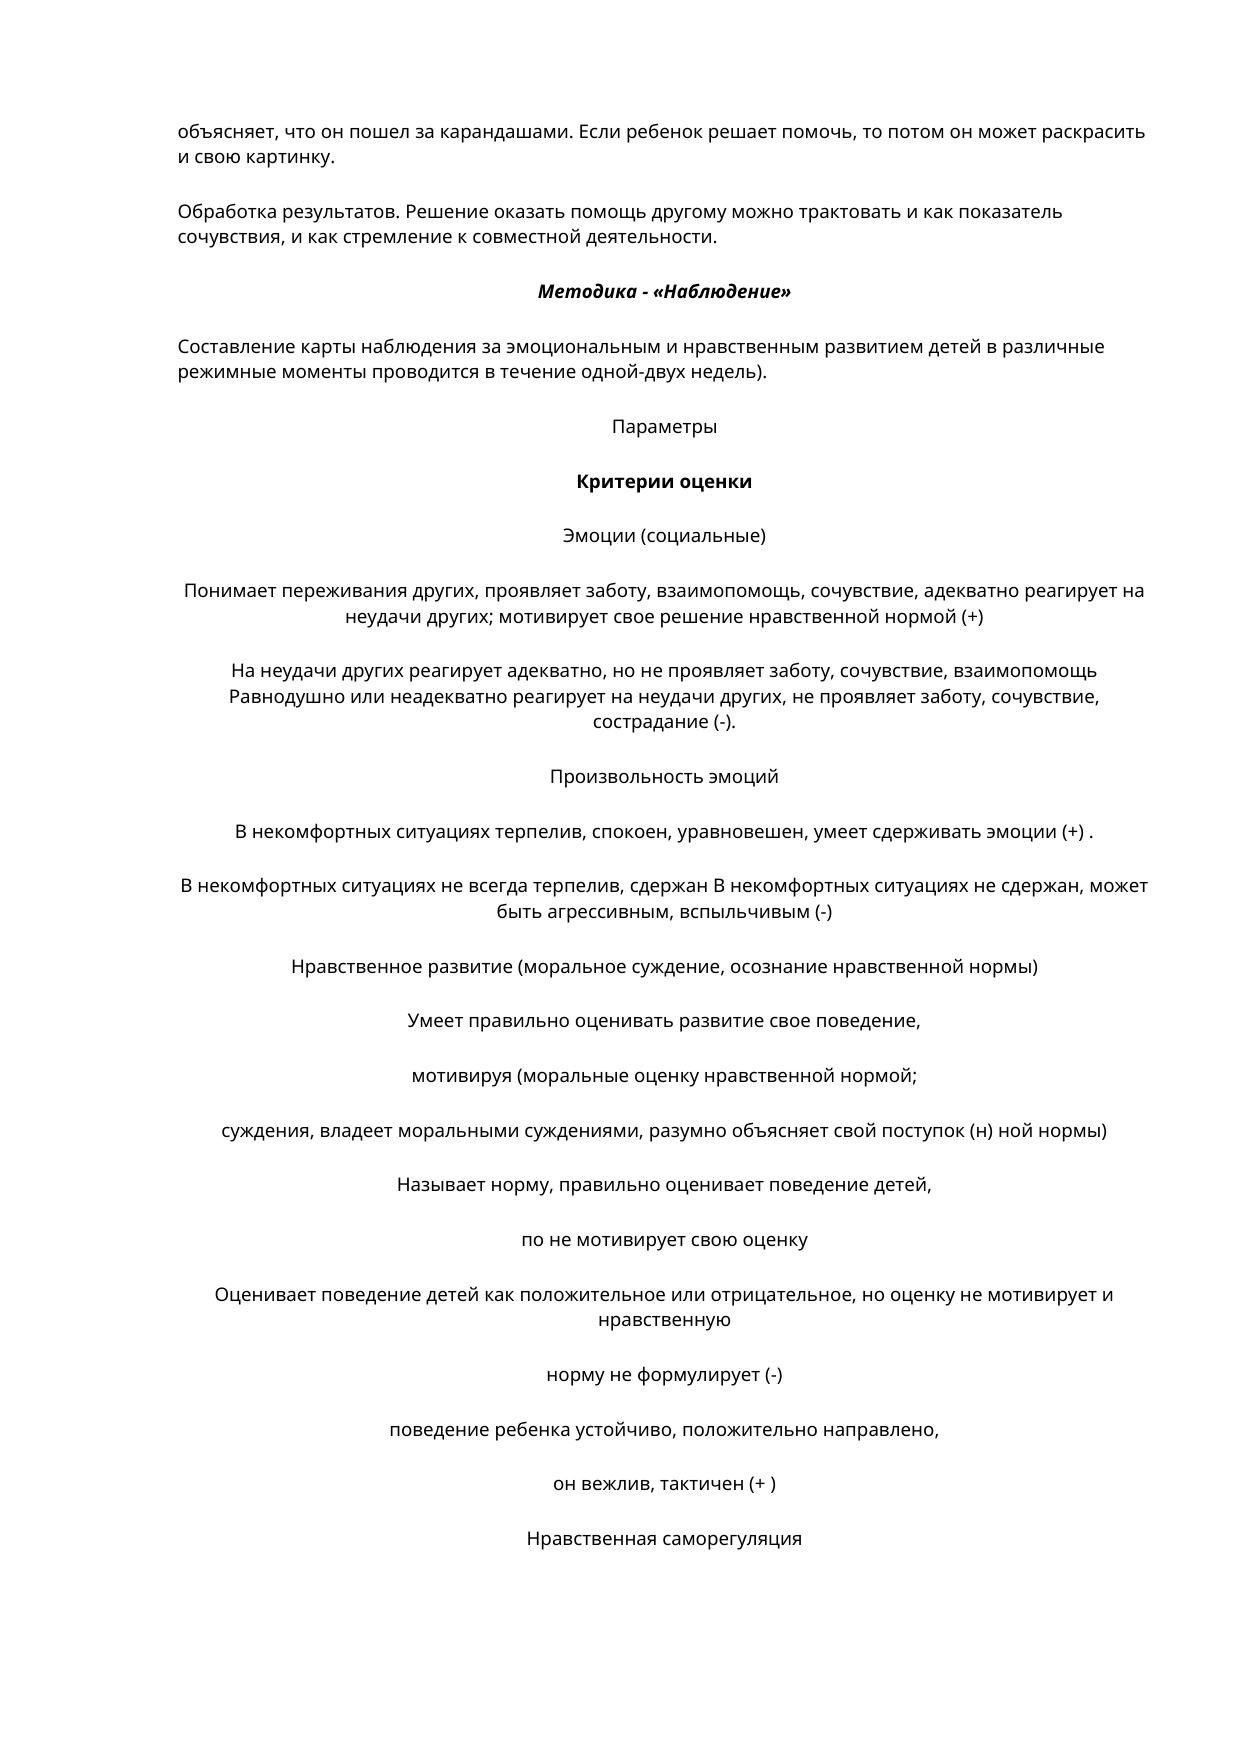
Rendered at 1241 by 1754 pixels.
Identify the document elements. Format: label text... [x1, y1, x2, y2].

text он вежлив, тактичен (+ ) [177, 1471, 1152, 1496]
text суждения, владеет моральными суждениями, разумно объясняет свой поступок (н) ной нормы) [177, 1117, 1152, 1143]
text Обработка результатов. Решение оказать помощь другому можно трактовать и как показатель сочувствия, и как стремление к совместной деятельности. [177, 198, 1152, 249]
text Оценивает поведение детей как положительное или отрицательное, но оценку не мотивирует и нравственную [177, 1281, 1152, 1332]
text поведение ребенка устойчиво, положительно направлено, [177, 1416, 1152, 1442]
text Составление карты наблюдения за эмоциональным и нравственным развитием детей в различные режимные моменты проводится в течение одной-двух недель). [177, 333, 1152, 384]
text объясняет, что он пошел за карандашами. Если ребенок решает помочь, то потом он может раскрасить и свою картинку. [177, 118, 1152, 169]
text В некомфортных ситуациях не всегда терпелив, сдержан В некомфортных ситуациях не сдержан, может быть агрессивным, вспыльчивым (-) [177, 873, 1152, 924]
text Методика - «Наблюдение» [177, 278, 1152, 304]
text Параметры [177, 413, 1152, 439]
text мотивируя (моральные оценку нравственной нормой; [177, 1062, 1152, 1088]
text по не мотивирует свою оценку [177, 1226, 1152, 1252]
text В некомфортных ситуациях терпелив, спокоен, уравновешен, умеет сдерживать эмоции (+) . [177, 818, 1152, 844]
text Умеет правильно оценивать развитие свое поведение, [177, 1008, 1152, 1033]
text Называет норму, правильно оценивает поведение детей, [177, 1172, 1152, 1197]
text норму не формулирует (-) [177, 1361, 1152, 1387]
text Нравственная саморегуляция [177, 1525, 1152, 1551]
text На неудачи других реагирует адекватно, но не проявляет заботу, сочувствие, взаимопомощь Равнодушно или неадекватно реагирует на неудачи других, не проявляет заботу, сочувствие, сострадание (-). [177, 658, 1152, 734]
text Произвольность эмоций [177, 763, 1152, 789]
text Понимает переживания других, проявляет заботу, взаимопомощь, сочувствие, адекватно реагирует на неудачи других; мотивирует свое решение нравственной нормой (+) [177, 577, 1152, 628]
text Критерии оценки [177, 468, 1152, 494]
text Эмоции (социальные) [177, 523, 1152, 548]
text Нравственное развитие (моральное суждение, осознание нравственной нормы) [177, 953, 1152, 978]
